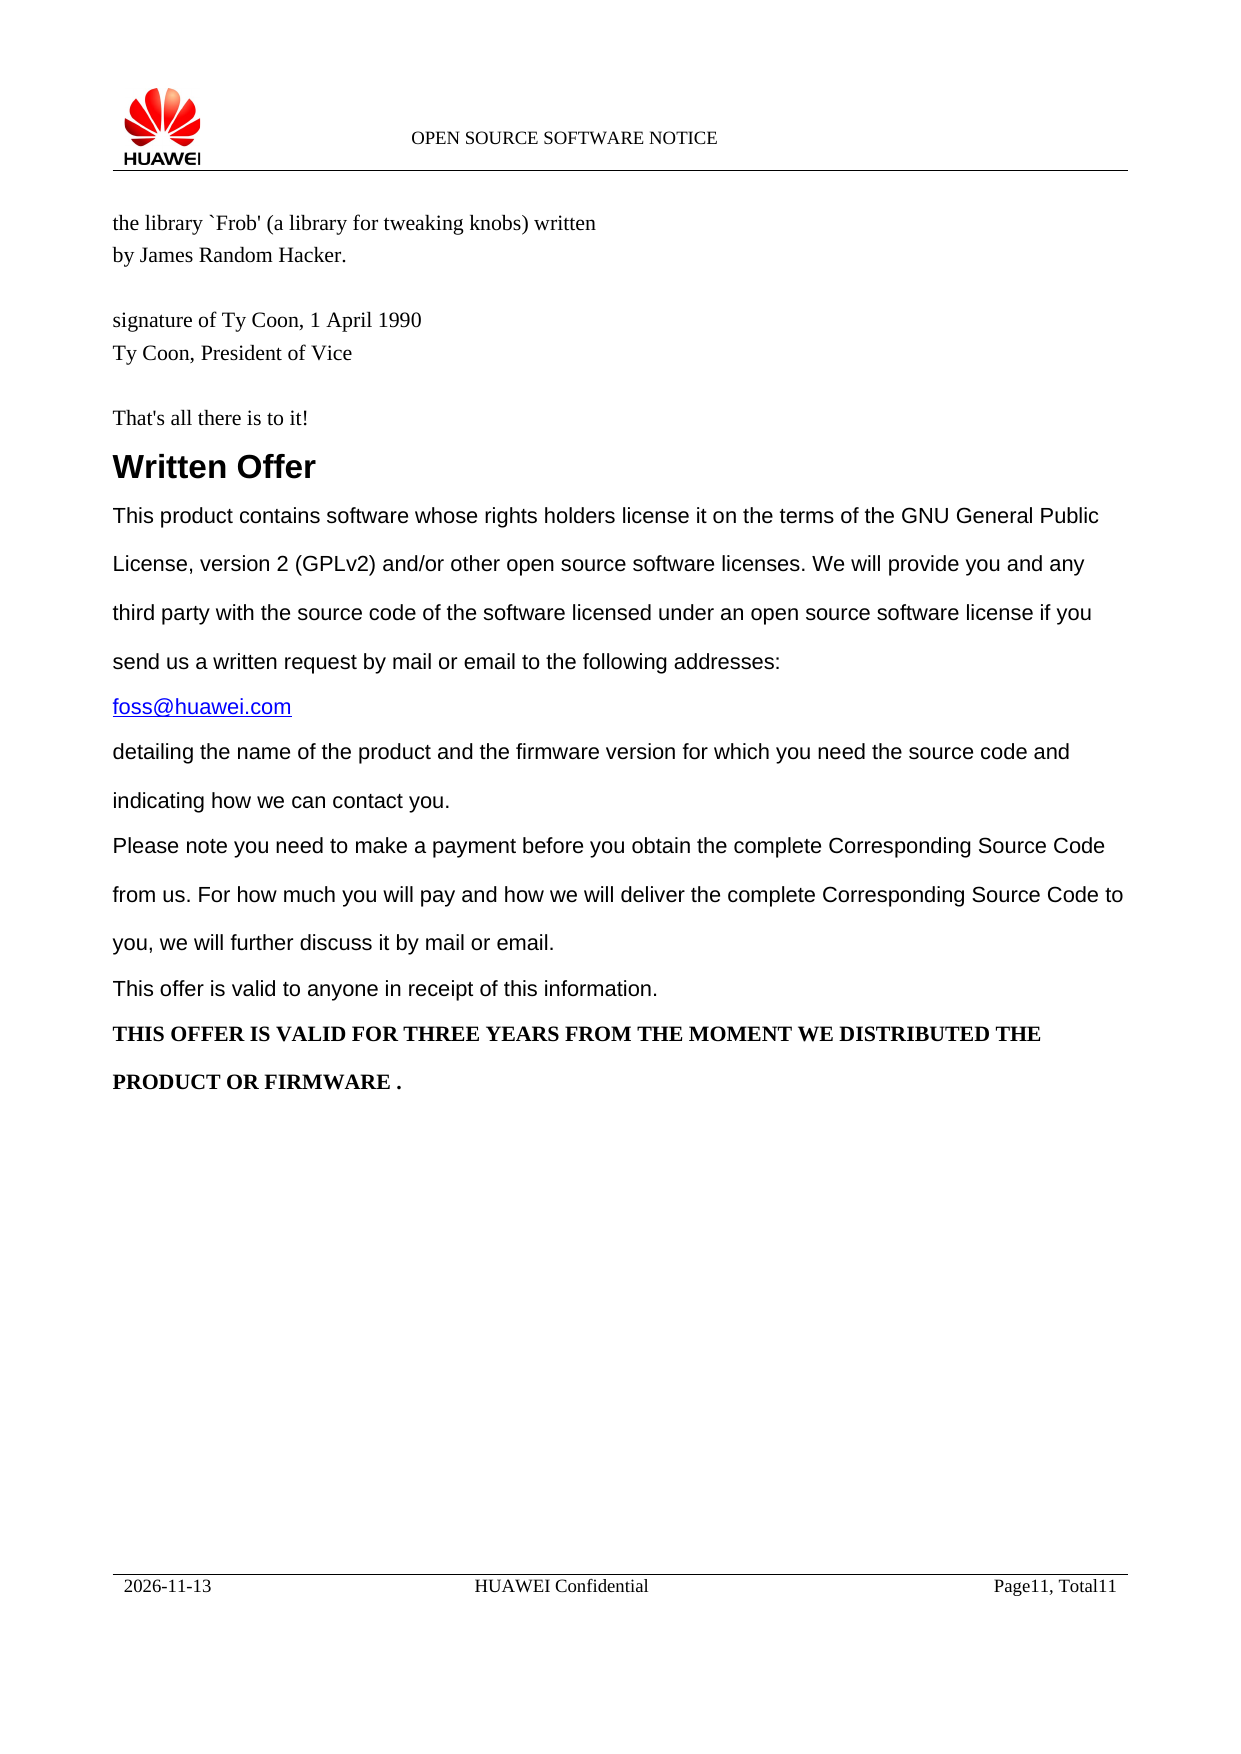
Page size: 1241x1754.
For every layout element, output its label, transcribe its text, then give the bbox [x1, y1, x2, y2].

text This product contains software whose rights holders license it on the terms of the GNU General Public License, version 2 (GPLv2) and/or other open source software licenses. We will provide you and any third party with the source code of the software licensed under an open source software license if you send us a written request by mail or email to the following addresses: [112, 499, 1128, 678]
picture [124, 88, 201, 165]
text Please note you need to make a payment before you obtain the complete Corresponding Source Code from us. For how much you will pay and how we will deliver the complete Corresponding Source Code to you, we will further discuss it by mail or email. [112, 829, 1128, 959]
text This offer is valid for three years from the moment we distributed the product or firmware . [112, 1017, 1128, 1098]
text Written Offer [112, 434, 1128, 499]
text foss@huawei.com [112, 690, 1128, 723]
text detailing the name of the product and the firmware version for which you need the source code and indicating how we can contact you. [112, 735, 1128, 817]
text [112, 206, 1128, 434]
text This offer is valid to anyone in receipt of this information. [112, 972, 1128, 1004]
